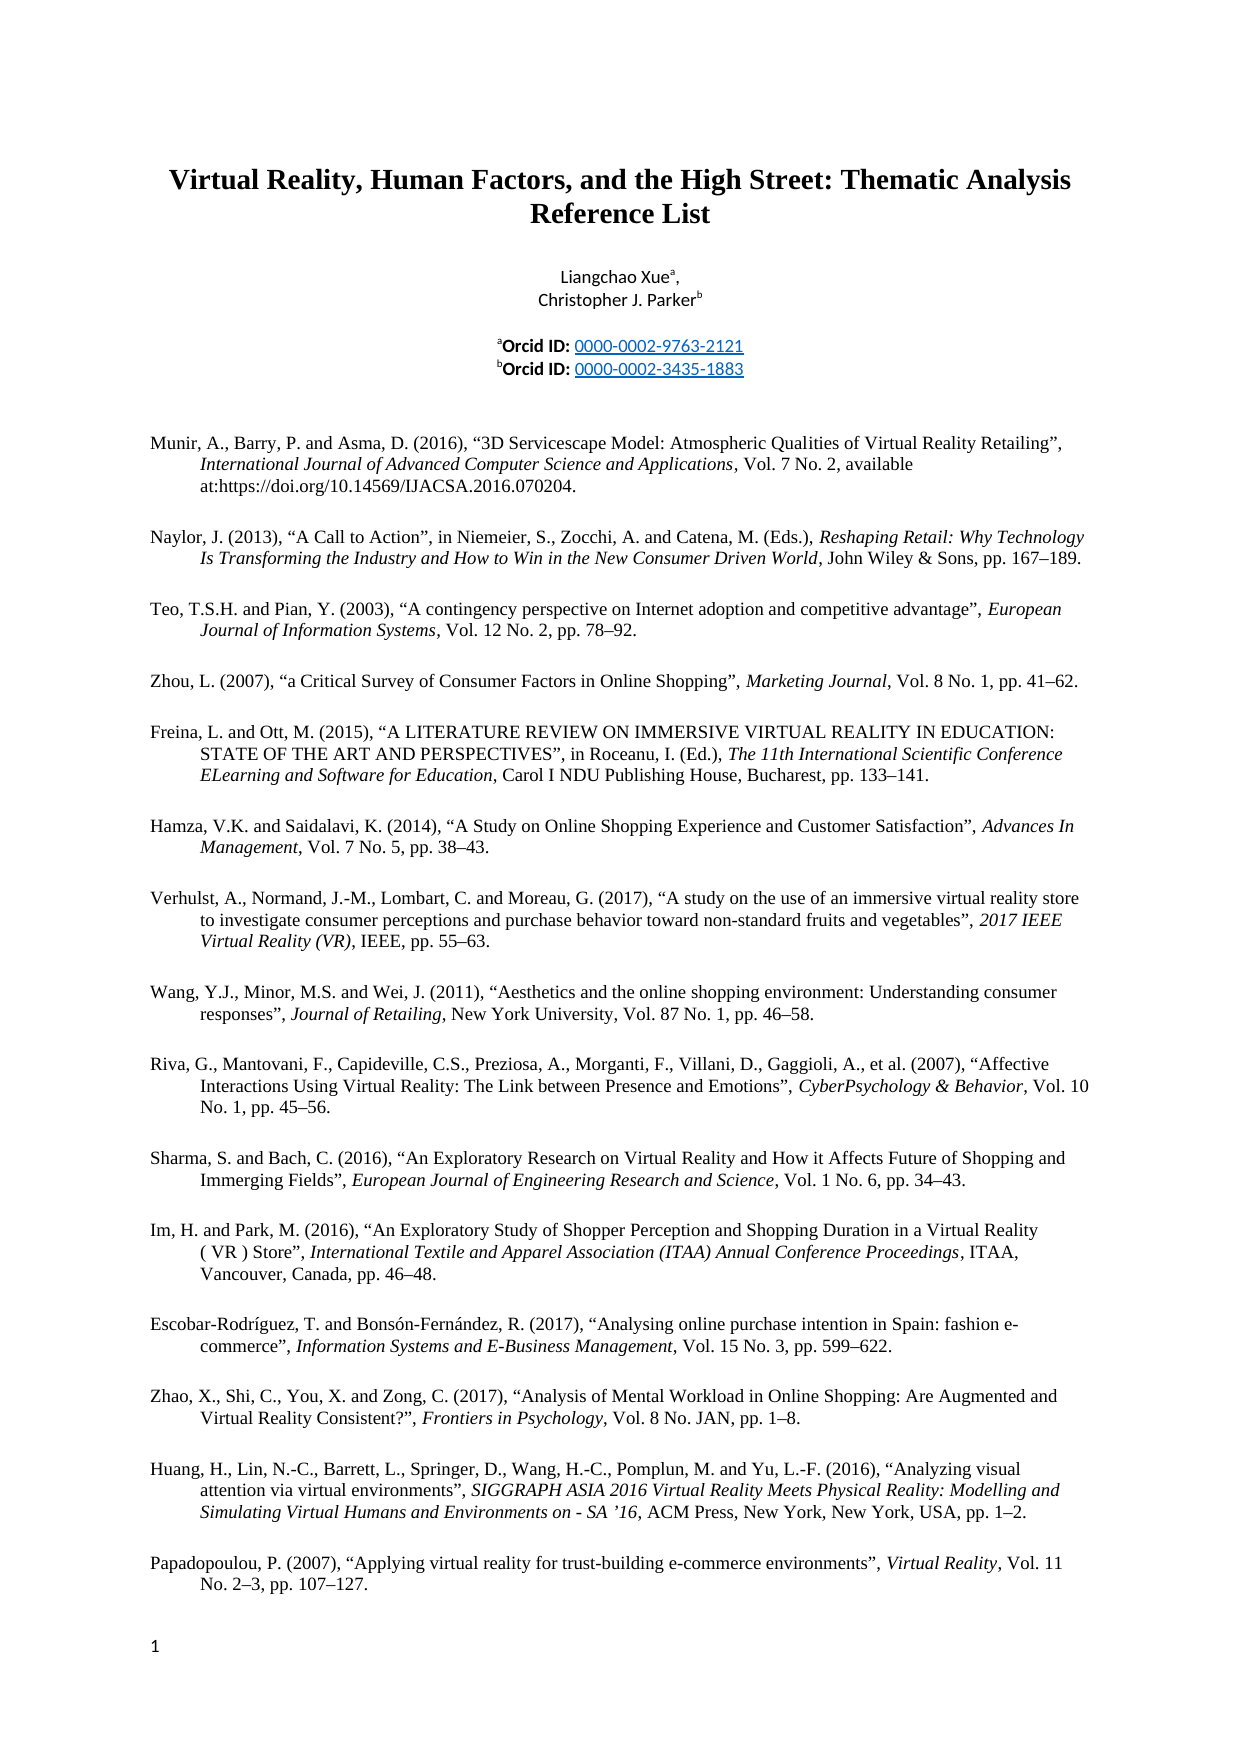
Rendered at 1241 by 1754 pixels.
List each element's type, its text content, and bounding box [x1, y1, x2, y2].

text Verhulst, A., Normand, J.-M., Lombart, C. and Moreau, G. (2017), “A study on the use of an immersive virtual reality store to investigate consumer perceptions and purchase behavior toward non-standard fruits and vegetables”, 2017 IEEE Virtual Reality (VR), IEEE, pp. 55–63. [150, 887, 1090, 952]
title Virtual Reality, Human Factors, and the High Street: Thematic Analysis Reference List [150, 162, 1090, 229]
text Huang, H., Lin, N.-C., Barrett, L., Springer, D., Wang, H.-C., Pomplun, M. and Yu, L.-F. (2016), “Analyzing visual attention via virtual environments”, SIGGRAPH ASIA 2016 Virtual Reality Meets Physical Reality: Modelling and Simulating Virtual Humans and Environments on - SA ’16, ACM Press, New York, New York, USA, pp. 1–2. [150, 1458, 1090, 1522]
text Riva, G., Mantovani, F., Capideville, C.S., Preziosa, A., Morganti, F., Villani, D., Gaggioli, A., et al. (2007), “Affective Interactions Using Virtual Reality: The Link between Presence and Emotions”, CyberPsychology & Behavior, Vol. 10 No. 1, pp. 45–56. [150, 1053, 1090, 1118]
text Munir, A., Barry, P. and Asma, D. (2016), “3D Servicescape Model: Atmospheric Qualities of Virtual Reality Retailing”, International Journal of Advanced Computer Science and Applications, Vol. 7 No. 2, available at:https://doi.org/10.14569/IJACSA.2016.070204. [150, 432, 1090, 496]
text Teo, T.S.H. and Pian, Y. (2003), “A contingency perspective on Internet adoption and competitive advantage”, European Journal of Information Systems, Vol. 12 No. 2, pp. 78–92. [150, 598, 1090, 641]
text Papadopoulou, P. (2007), “Applying virtual reality for trust-building e-commerce environments”, Virtual Reality, Vol. 11 No. 2–3, pp. 107–127. [150, 1552, 1090, 1595]
text Freina, L. and Ott, M. (2015), “A LITERATURE REVIEW ON IMMERSIVE VIRTUAL REALITY IN EDUCATION: STATE OF THE ART AND PERSPECTIVES”, in Roceanu, I. (Ed.), The 11th International Scientific Conference ELearning and Software for Education, Carol I NDU Publishing House, Bucharest, pp. 133–141. [150, 721, 1090, 786]
text aOrcid ID: 0000-0002-9763-2121 [150, 334, 1090, 357]
text Escobar-Rodríguez, T. and Bonsón-Fernández, R. (2017), “Analysing online purchase intention in Spain: fashion e-commerce”, Information Systems and E-Business Management, Vol. 15 No. 3, pp. 599–622. [150, 1313, 1090, 1356]
text Wang, Y.J., Minor, M.S. and Wei, J. (2011), “Aesthetics and the online shopping environment: Understanding consumer responses”, Journal of Retailing, New York University, Vol. 87 No. 1, pp. 46–58. [150, 981, 1090, 1024]
text Hamza, V.K. and Saidalavi, K. (2014), “A Study on Online Shopping Experience and Customer Satisfaction”, Advances In Management, Vol. 7 No. 5, pp. 38–43. [150, 815, 1090, 858]
text Im, H. and Park, M. (2016), “An Exploratory Study of Shopper Perception and Shopping Duration in a Virtual Reality ( VR ) Store”, International Textile and Apparel Association (ITAA) Annual Conference Proceedings, ITAA, Vancouver, Canada, pp. 46–48. [150, 1219, 1090, 1284]
text Liangchao Xuea, [150, 265, 1090, 288]
text Naylor, J. (2013), “A Call to Action”, in Niemeier, S., Zocchi, A. and Catena, M. (Eds.), Reshaping Retail: Why Technology Is Transforming the Industry and How to Win in the New Consumer Driven World, John Wiley & Sons, pp. 167–189. [150, 526, 1090, 569]
text Zhou, L. (2007), “a Critical Survey of Consumer Factors in Online Shopping”, Marketing Journal, Vol. 8 No. 1, pp. 41–62. [150, 670, 1090, 692]
text Christopher J. Parkerb [150, 288, 1090, 311]
text bOrcid ID: 0000-0002-3435-1883 [150, 357, 1090, 379]
text Zhao, X., Shi, C., You, X. and Zong, C. (2017), “Analysis of Mental Workload in Online Shopping: Are Augmented and Virtual Reality Consistent?”, Frontiers in Psychology, Vol. 8 No. JAN, pp. 1–8. [150, 1385, 1090, 1428]
text Sharma, S. and Bach, C. (2016), “An Exploratory Research on Virtual Reality and How it Affects Future of Shopping and Immerging Fields”, European Journal of Engineering Research and Science, Vol. 1 No. 6, pp. 34–43. [150, 1147, 1090, 1190]
